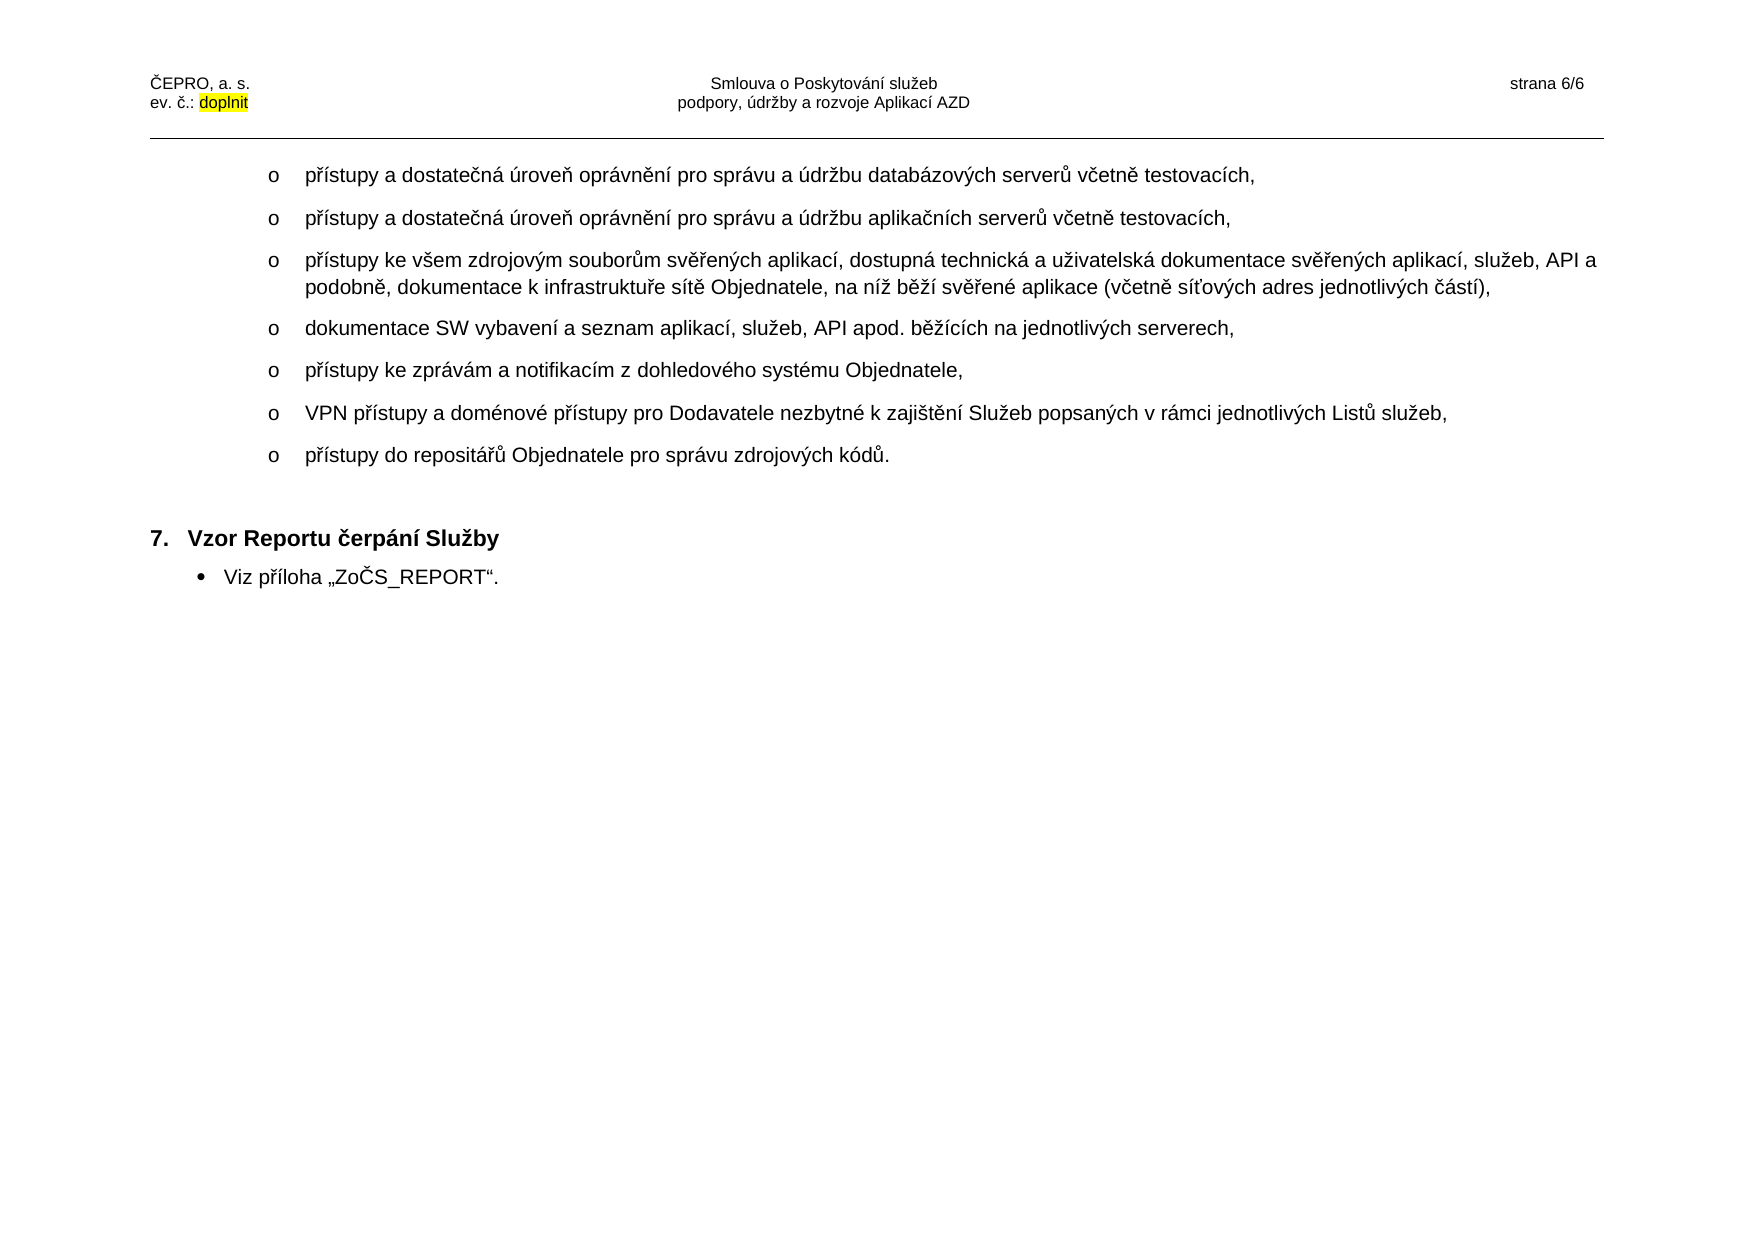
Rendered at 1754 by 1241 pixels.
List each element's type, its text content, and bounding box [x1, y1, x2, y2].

list Viz příloha „ZoČS_REPORT“. [197, 564, 1604, 589]
list přístupy do repositářů Objednatele pro správu zdrojových kódů. [267, 443, 1604, 469]
list přístupy ke zprávám a notifikacím z dohledového systému Objednatele, [267, 358, 1604, 384]
list přístupy ke všem zdrojovým souborům svěřených aplikací, dostupná technická a uživatelská dokumentace svěřených aplikací, služeb, API a podobně, dokumentace k infrastruktuře sítě Objednatele, na níž běží svěřené aplikace (včetně síťových adres jednotlivých částí), [267, 248, 1604, 299]
list přístupy a dostatečná úroveň oprávnění pro správu a údržbu databázových serverů včetně testovacích, [267, 163, 1604, 189]
list Vzor Reportu čerpání Služby [150, 525, 1604, 552]
list dokumentace SW vybavení a seznam aplikací, služeb, API apod. běžících na jednotlivých serverech, [267, 316, 1604, 341]
list VPN přístupy a doménové přístupy pro Dodavatele nezbytné k zajištění Služeb popsaných v rámci jednotlivých Listů služeb, [267, 401, 1604, 426]
list přístupy a dostatečná úroveň oprávnění pro správu a údržbu aplikačních serverů včetně testovacích, [267, 206, 1604, 231]
